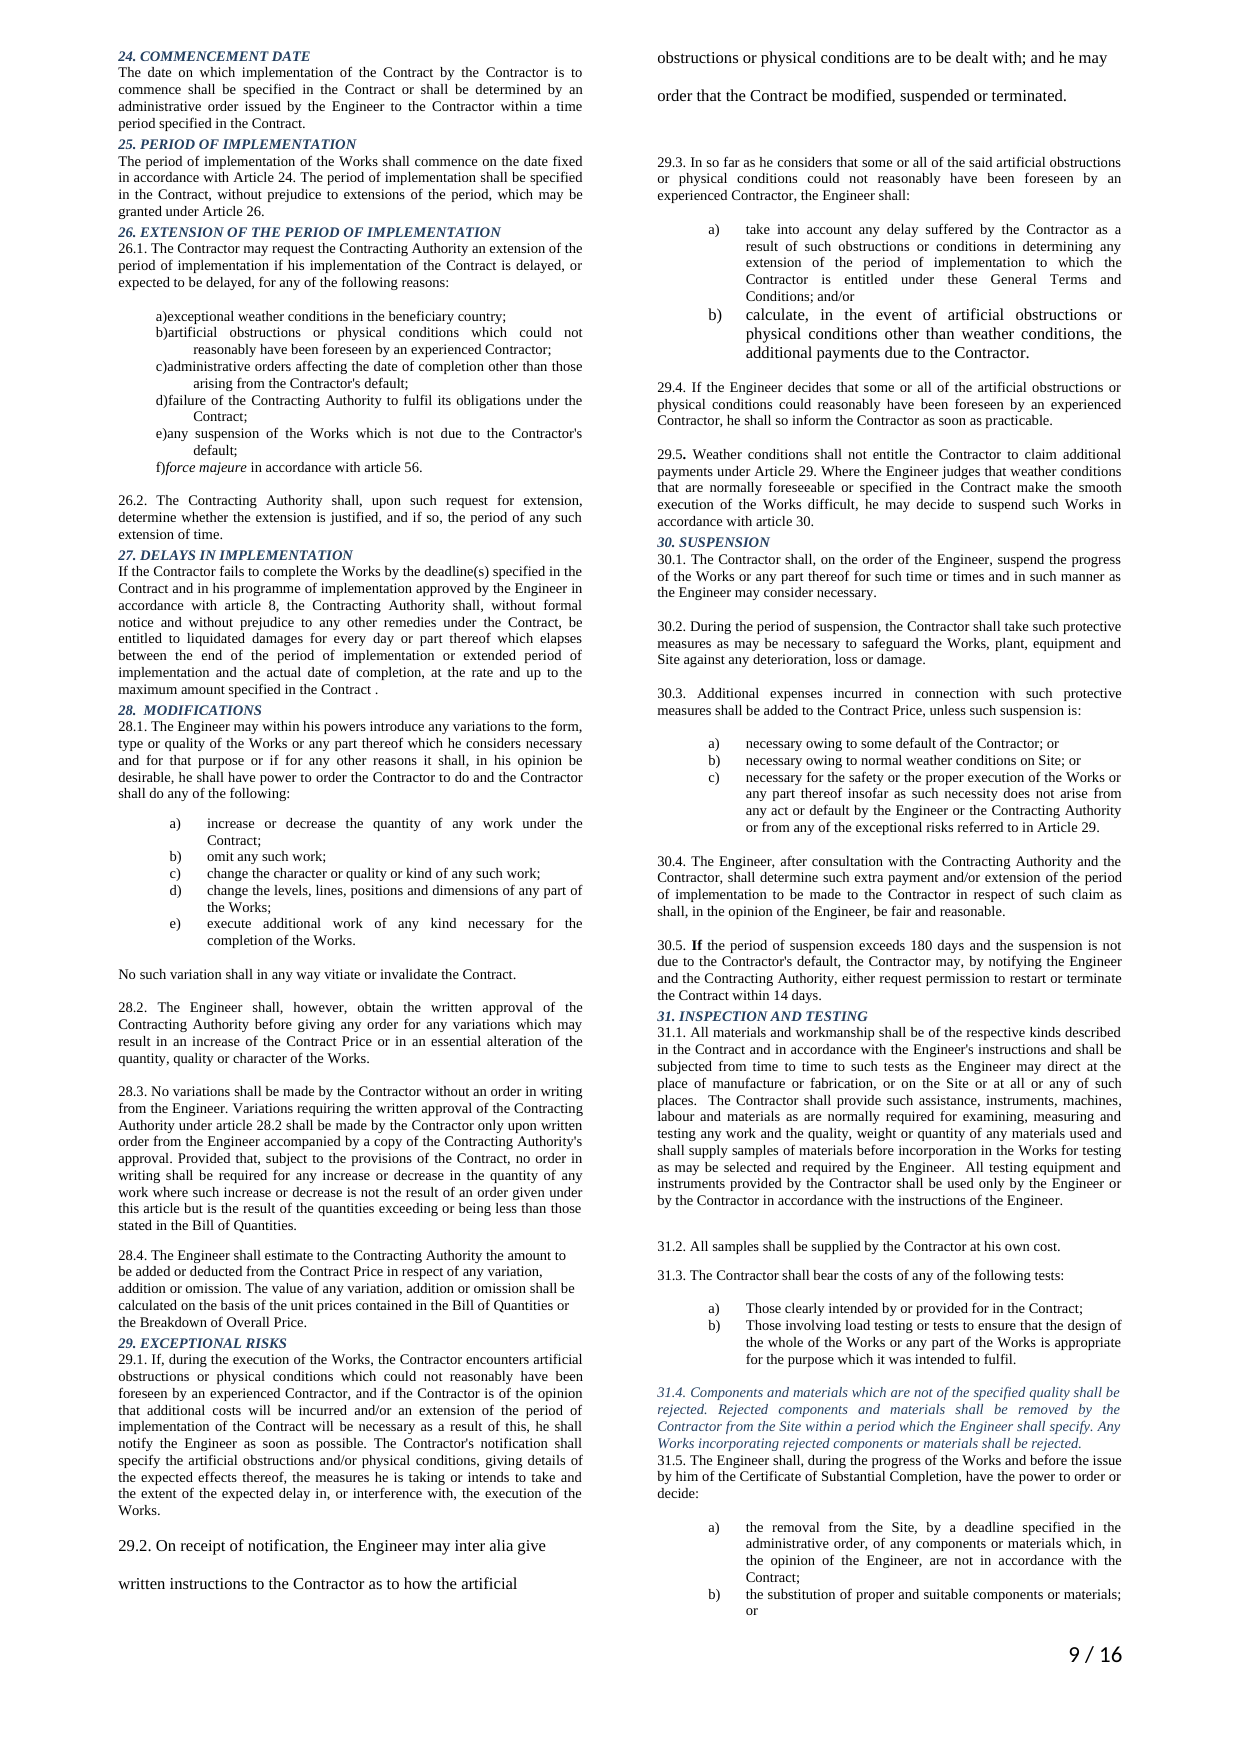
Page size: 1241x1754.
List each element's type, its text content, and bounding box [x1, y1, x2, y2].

list necessary owing to normal weather conditions on Site; or [708, 752, 1122, 768]
text 29.5. Weather conditions shall not entitle the Contractor to claim additional payments under Article 29. Where the Engineer judges that weather conditions that are normally foreseeable or specified in the Contract make the smooth execution of the Works difficult, he may decide to suspend such Works in accordance with article 30. [657, 446, 1122, 529]
list necessary for the safety or the proper execution of the Works or any part thereof insofar as such necessity does not arise from any act or default by the Engineer or the Contracting Authority or from any of the exceptional risks referred to in Article 29. [708, 768, 1122, 836]
list any suspension of the Works which is not due to the Contractor's default; [156, 425, 583, 458]
text 28.4. The Engineer shall estimate to the Contracting Authority the amount to be added or deducted from the Contract Price in respect of any variation, addition or omission. The value of any variation, addition or omission shall be calculated on the basis of the unit prices contained in the Bill of Quantities or the Breakdown of Overall Price. [118, 1246, 583, 1330]
list necessary owing to some default of the Contractor; or [708, 735, 1122, 752]
subtitle 27. DELAYS IN IMPLEMENTATION [118, 546, 583, 563]
text 30.1. The Contractor shall, on the order of the Engineer, suspend the progress of the Works or any part thereof for such time or times and in such manner as the Engineer may consider necessary. [657, 551, 1122, 601]
list increase or decrease the quantity of any work under the Contract; [169, 814, 583, 848]
text 26.1. The Contractor may request the Contracting Authority an extension of the period of implementation if his implementation of the Contract is delayed, or expected to be delayed, for any of the following reasons: [118, 240, 583, 291]
list force majeure in accordance with article 56. [156, 458, 583, 475]
text 31.5. The Engineer shall, during the progress of the Works and before the issue by him of the Certificate of Substantial Completion, have the power to order or decide: [657, 1451, 1122, 1502]
subtitle 26. EXTENSION OF THE PERIOD OF IMPLEMENTATION [118, 223, 583, 240]
text 28.1. The Engineer may within his powers introduce any variations to the form, type or quality of the Works or any part thereof which he considers necessary and for that purpose or if for any other reasons it shall, in his opinion be desirable, he shall have power to order the Contractor to do and the Contractor shall do any of the following: [118, 718, 583, 802]
text 31.3. The Contractor shall bear the costs of any of the following tests: [657, 1267, 1122, 1283]
subtitle 31. INSPECTION AND TESTING [657, 1007, 1122, 1024]
text 31.1. All materials and workmanship shall be of the respective kinds described in the Contract and in accordance with the Engineer's instructions and shall be subjected from time to time to such tests as the Engineer may direct at the place of manufacture or fabrication, or on the Site or at all or any of such places. The Contractor shall provide such assistance, instruments, machines, labour and materials as are normally required for examining, measuring and testing any work and the quality, weight or quantity of any materials used and shall supply samples of materials before incorporation in the Works for testing as may be selected and required by the Engineer. All testing equipment and instruments provided by the Contractor shall be used only by the Engineer or by the Contractor in accordance with the instructions of the Engineer. [657, 1024, 1122, 1209]
subtitle 31.4. Components and materials which are not of the specified quality shall be rejected. Rejected components and materials shall be removed by the Contractor from the Site within a period which the Engineer shall specify. Any Works incorporating rejected components or materials shall be rejected. [657, 1384, 1122, 1451]
list omit any such work; [169, 848, 583, 865]
list take into account any delay suffered by the Contractor as a result of such obstructions or conditions in determining any extension of the period of implementation to which the Contractor is entitled under these General Terms and Conditions; and/or [708, 221, 1122, 304]
text No such variation shall in any way vitiate or invalidate the Contract. [118, 966, 583, 982]
list change the character or quality or kind of any such work; [169, 865, 583, 882]
list artificial obstructions or physical conditions which could not reasonably have been foreseen by an experienced Contractor; [156, 324, 583, 358]
text 29.3. In so far as he considers that some or all of the said artificial obstructions or physical conditions could not reasonably have been foreseen by an experienced Contractor, the Engineer shall: [657, 153, 1122, 204]
list execute additional work of any kind necessary for the completion of the Works. [169, 915, 583, 949]
list Those involving load testing or tests to ensure that the design of the whole of the Works or any part of the Works is appropriate for the purpose which it was intended to fulfil. [708, 1317, 1122, 1367]
subtitle 29. EXCEPTIONAL RISKS [118, 1334, 583, 1351]
list exceptional weather conditions in the beneficiary country; [156, 307, 583, 324]
text 30.5. If the period of suspension exceeds 180 days and the suspension is not due to the Contractor's default, the Contractor may, by notifying the Engineer and the Contracting Authority, either request permission to restart or terminate the Contract within 14 days. [657, 936, 1122, 1003]
list Those clearly intended by or provided for in the Contract; [708, 1300, 1122, 1317]
text 30.3. Additional expenses incurred in connection with such protective measures shall be added to the Contract Price, unless such suspension is: [657, 685, 1122, 718]
text b) the substitution of proper and suitable components or materials; or [708, 1585, 1122, 1619]
text 30.4. The Engineer, after consultation with the Contracting Authority and the Contractor, shall determine such extra payment and/or extension of the period of implementation to be made to the Contractor in respect of such claim as shall, in the opinion of the Engineer, be fair and reasonable. [657, 852, 1122, 919]
list administrative orders affecting the date of completion other than those arising from the Contractor's default; [156, 358, 583, 391]
list failure of the Contracting Authority to fulfil its obligations under the Contract; [156, 391, 583, 425]
text 29.1. If, during the execution of the Works, the Contractor encounters artificial obstructions or physical conditions which could not reasonably have been foreseen by an experienced Contractor, and if the Contractor is of the opinion that additional costs will be incurred and/or an extension of the period of implementation of the Contract will be necessary as a result of this, he shall notify the Engineer as soon as possible. The Contractor's notification shall specify the artificial obstructions and/or physical conditions, giving details of the expected effects thereof, the measures he is taking or intends to take and the extent of the expected delay in, or interference with, the execution of the Works. [118, 1351, 583, 1519]
text 29.4. If the Engineer decides that some or all of the artificial obstructions or physical conditions could reasonably have been foreseen by an experienced Contractor, he shall so inform the Contractor as soon as practicable. [657, 379, 1122, 429]
text 29.2. On receipt of notification, the Engineer may inter alia give written instructions to the Contractor as to how the artificial obstructions or physical conditions are to be dealt with; and he may order that the Contract be modified, suspended or terminated. [118, 1536, 583, 1593]
list change the levels, lines, positions and dimensions of any part of the Works; [169, 882, 583, 915]
text The period of implementation of the Works shall commence on the date fixed in accordance with Article 24. The period of implementation shall be specified in the Contract, without prejudice to extensions of the period, which may be granted under Article 26. [118, 152, 583, 219]
text 31.2. All samples shall be supplied by the Contractor at his own cost. [657, 1237, 1122, 1254]
text If the Contractor fails to complete the Works by the deadline(s) specified in the Contract and in his programme of implementation approved by the Engineer in accordance with article 8, the Contracting Authority shall, without formal notice and without prejudice to any other remedies under the Contract, be entitled to liquidated damages for every day or part thereof which elapses between the end of the period of implementation or extended period of implementation and the actual date of completion, at the rate and up to the maximum amount specified in the Contract . [118, 563, 583, 697]
subtitle 28. MODIFICATIONS [118, 701, 583, 718]
text 30.2. During the period of suspension, the Contractor shall take such protective measures as may be necessary to safeguard the Works, plant, equipment and Site against any deterioration, loss or damage. [657, 618, 1122, 668]
subtitle 25. PERIOD OF IMPLEMENTATION [118, 136, 583, 152]
subtitle 24. COMMENCEMENT DATE [118, 47, 583, 64]
text 29.2. On receipt of notification, the Engineer may inter alia give written instructions to the Contractor as to how the artificial obstructions or physical conditions are to be dealt with; and he may order that the Contract be modified, suspended or terminated. [657, 47, 1122, 105]
text a) the removal from the Site, by a deadline specified in the administrative order, of any components or materials which, in the opinion of the Engineer, are not in accordance with the Contract; [708, 1518, 1122, 1585]
subtitle 30. SUSPENSION [657, 534, 1122, 551]
list calculate, in the event of artificial obstructions or physical conditions other than weather conditions, the additional payments due to the Contractor. [708, 304, 1122, 362]
text 28.2. The Engineer shall, however, obtain the written approval of the Contracting Authority before giving any order for any variations which may result in an increase of the Contract Price or in an essential alteration of the quantity, quality or character of the Works. [118, 999, 583, 1066]
text 28.3. No variations shall be made by the Contractor without an order in writing from the Engineer. Variations requiring the written approval of the Contracting Authority under article 28.2 shall be made by the Contractor only upon written order from the Engineer accompanied by a copy of the Contracting Authority's approval. Provided that, subject to the provisions of the Contract, no order in writing shall be required for any increase or decrease in the quantity of any work where such increase or decrease is not the result of an order given under this article but is the result of the quantities exceeding or being less than those stated in the Bill of Quantities. [118, 1083, 583, 1234]
text 26.2. The Contracting Authority shall, upon such request for extension, determine whether the extension is justified, and if so, the period of any such extension of time. [118, 492, 583, 542]
text The date on which implementation of the Contract by the Contractor is to commence shall be specified in the Contract or shall be determined by an administrative order issued by the Engineer to the Contractor within a time period specified in the Contract. [118, 64, 583, 131]
